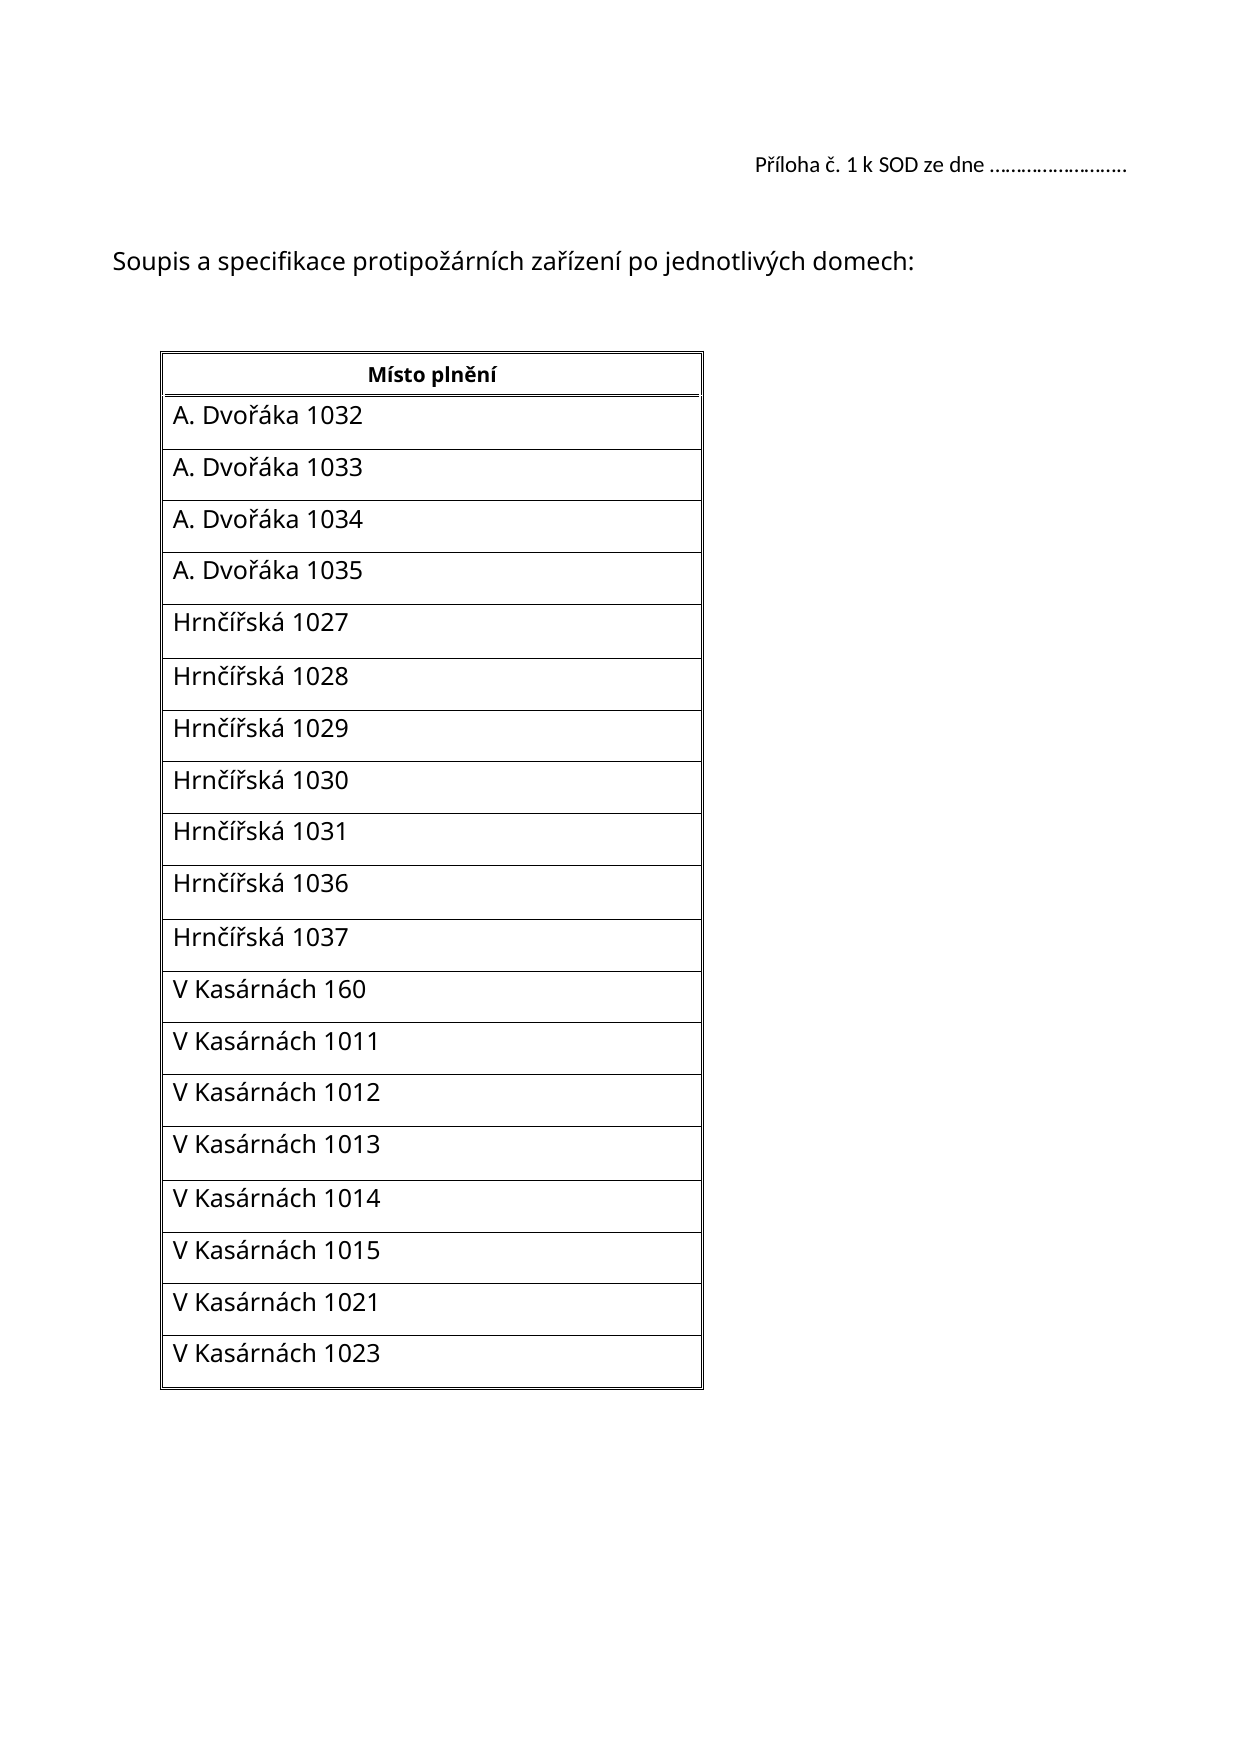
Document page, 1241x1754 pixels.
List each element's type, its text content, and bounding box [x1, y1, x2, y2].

table_cell V Kasárnách 1015 [163, 1233, 701, 1283]
table_cell Hrnčířská 1028 [163, 659, 701, 709]
table_cell Hrnčířská 1027 [163, 605, 701, 658]
table_cell V Kasárnách 1014 [163, 1181, 701, 1232]
table_header Místo plnění [163, 354, 701, 394]
table_cell V Kasárnách 160 [163, 972, 701, 1022]
table_cell V Kasárnách 1012 [163, 1075, 701, 1126]
table_cell A. Dvořáka 1035 [163, 553, 701, 603]
table_cell Hrnčířská 1031 [163, 814, 701, 864]
table_cell A. Dvořáka 1032 [161, 394, 702, 448]
table_cell V Kasárnách 1013 [163, 1127, 701, 1180]
table_cell Hrnčířská 1029 [163, 711, 701, 761]
table_cell V Kasárnách 1023 [163, 1336, 701, 1387]
table_cell Hrnčířská 1037 [163, 920, 701, 971]
table_cell Hrnčířská 1036 [163, 866, 701, 919]
text Soupis a specifikace protipožárních zařízení po jednotlivých domech: [112, 244, 1128, 278]
table_cell V Kasárnách 1011 [163, 1023, 701, 1074]
text Příloha č. 1 k SOD ze dne …………………….. [112, 150, 1128, 178]
table_cell A. Dvořáka 1034 [163, 501, 701, 552]
table_cell Hrnčířská 1030 [163, 762, 701, 813]
table_cell A. Dvořáka 1033 [163, 450, 701, 500]
table_cell V Kasárnách 1021 [163, 1284, 701, 1335]
